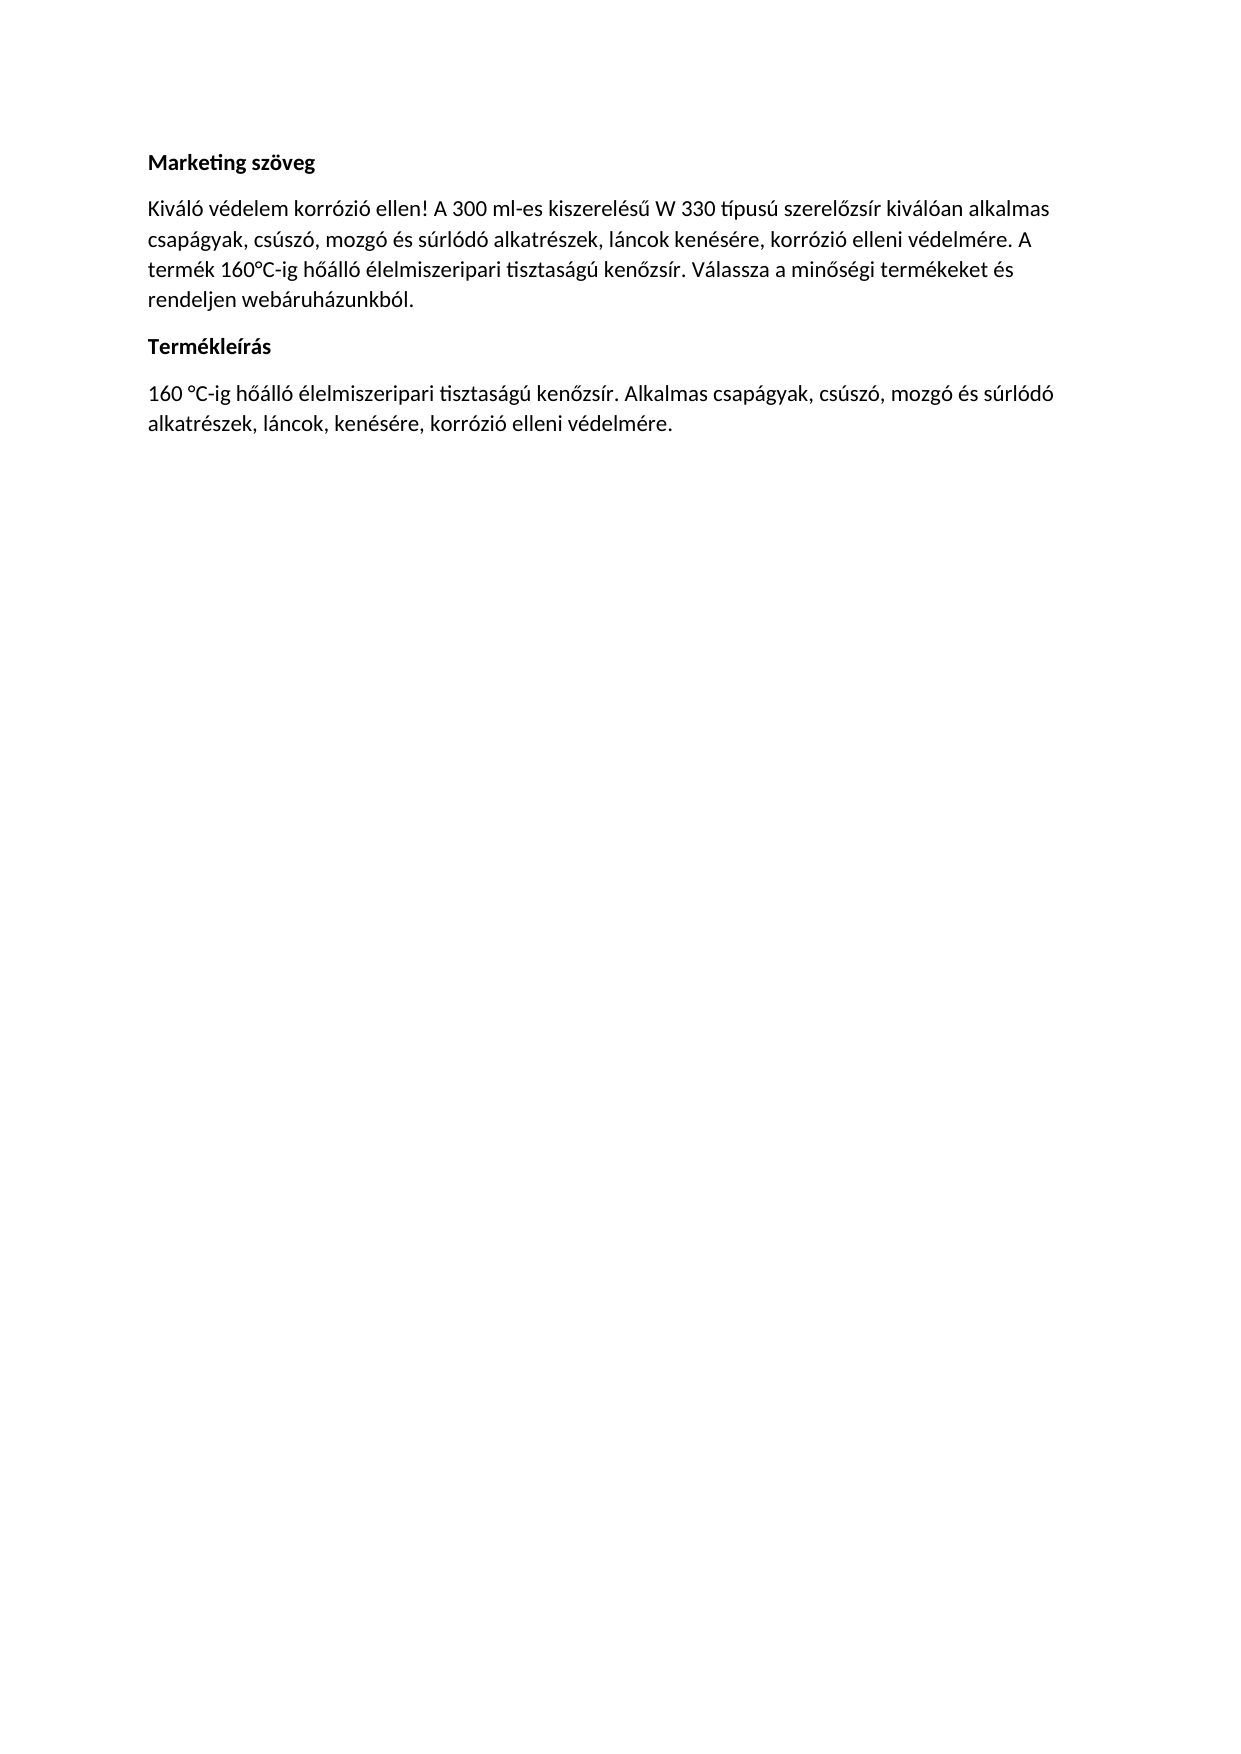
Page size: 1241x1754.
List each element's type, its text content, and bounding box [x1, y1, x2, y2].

text Termékleírás [148, 332, 1093, 360]
text Marketing szöveg [148, 148, 1093, 176]
text 160 °C-ig hőálló élelmiszeripari tisztaságú kenőzsír. Alkalmas csapágyak, csúszó, mozgó és súrlódó alkatrészek, láncok, kenésére, korrózió elleni védelmére. [148, 379, 1093, 437]
text Kiváló védelem korrózió ellen! A 300 ml-es kiszerelésű W 330 típusú szerelőzsír kiválóan alkalmas csapágyak, csúszó, mozgó és súrlódó alkatrészek, láncok kenésére, korrózió elleni védelmére. A termék 160°C-ig hőálló élelmiszeripari tisztaságú kenőzsír. Válassza a minőségi termékeket és rendeljen webáruházunkból. [148, 194, 1093, 313]
